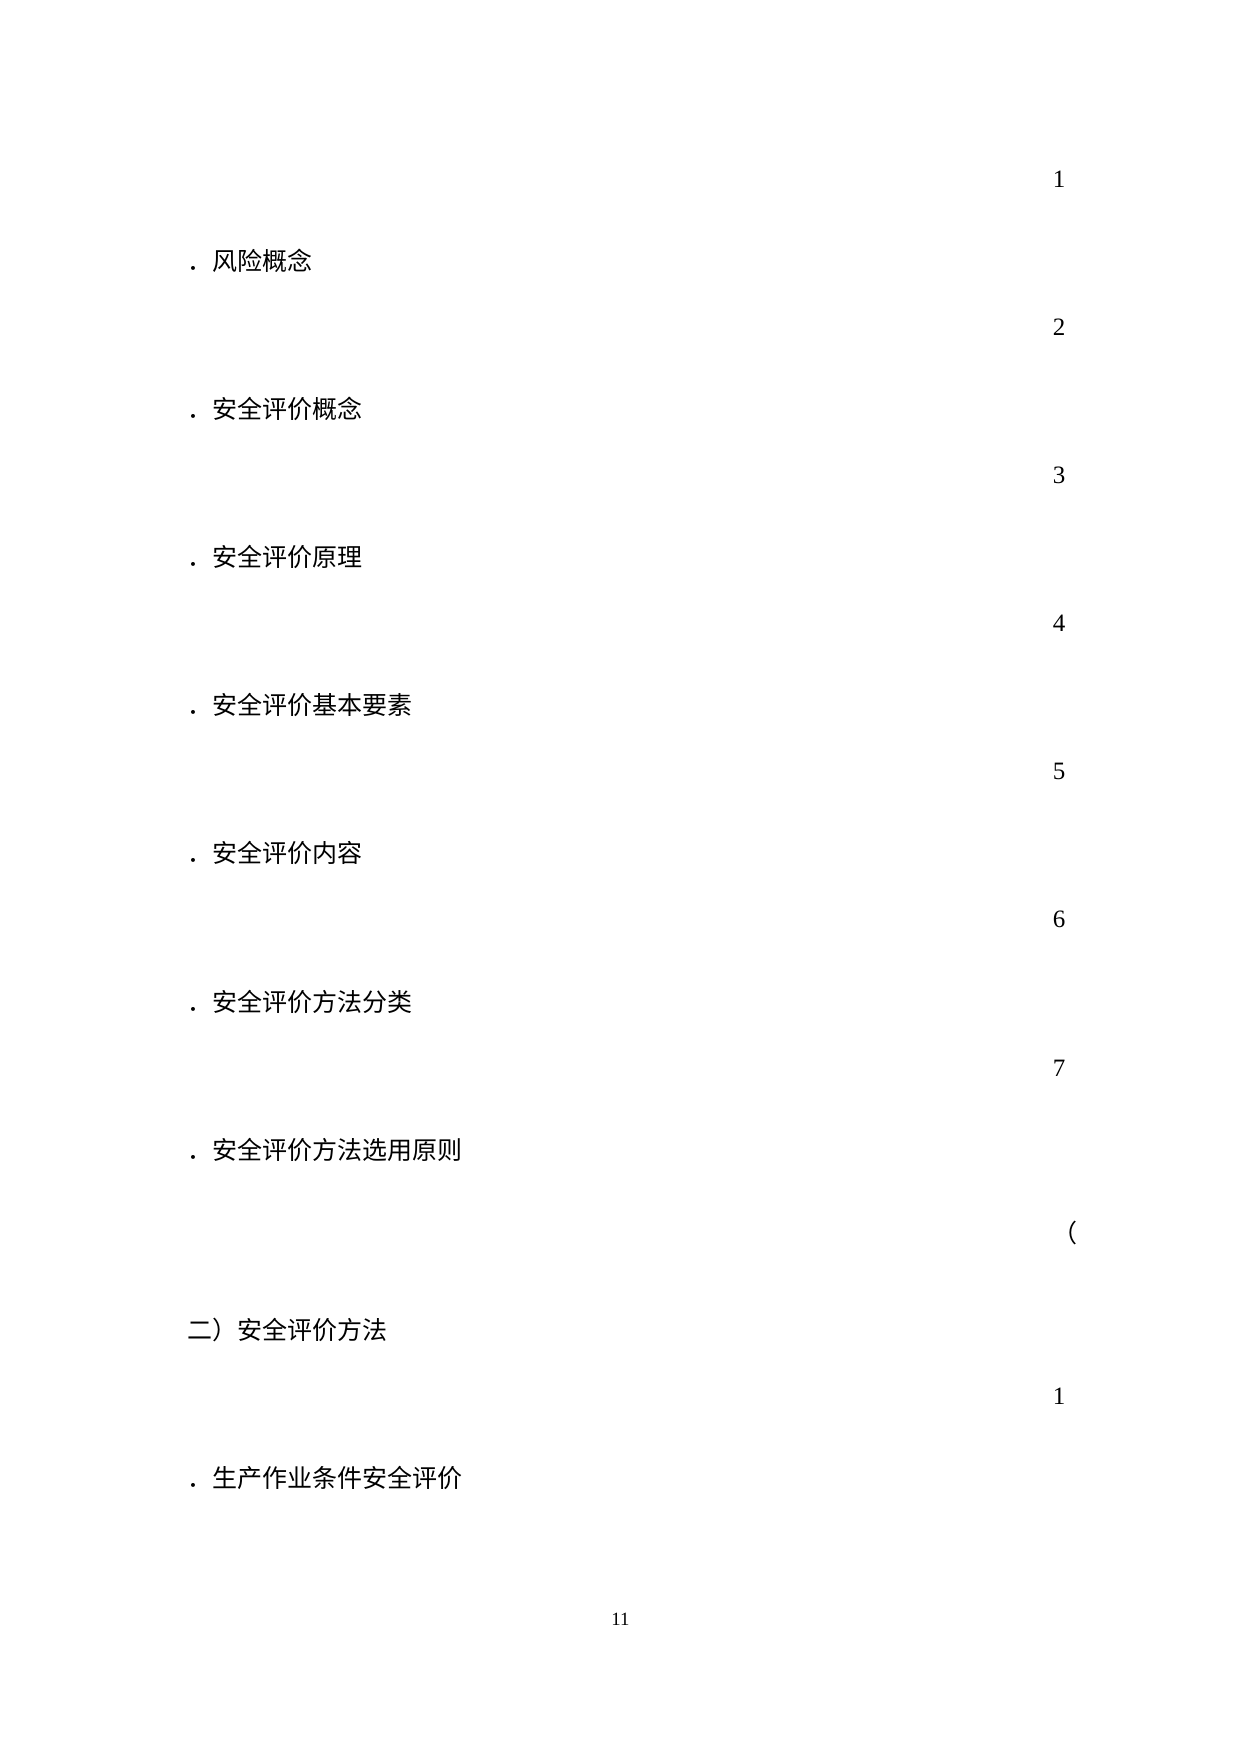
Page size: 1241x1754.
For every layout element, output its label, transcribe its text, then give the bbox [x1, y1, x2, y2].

text 1．生产作业条件安全评价 [187, 1379, 1053, 1509]
text 6．安全评价方法分类 [187, 903, 1053, 1033]
text 7．安全评价方法选用原则 [187, 1051, 1053, 1181]
text 1．风险概念 [187, 162, 1053, 292]
text 4．安全评价基本要素 [187, 606, 1053, 736]
text （二）安全评价方法 [187, 1199, 1053, 1361]
text 5．安全评价内容 [187, 754, 1053, 884]
text 2．安全评价概念 [187, 310, 1053, 440]
text 3．安全评价原理 [187, 458, 1053, 588]
